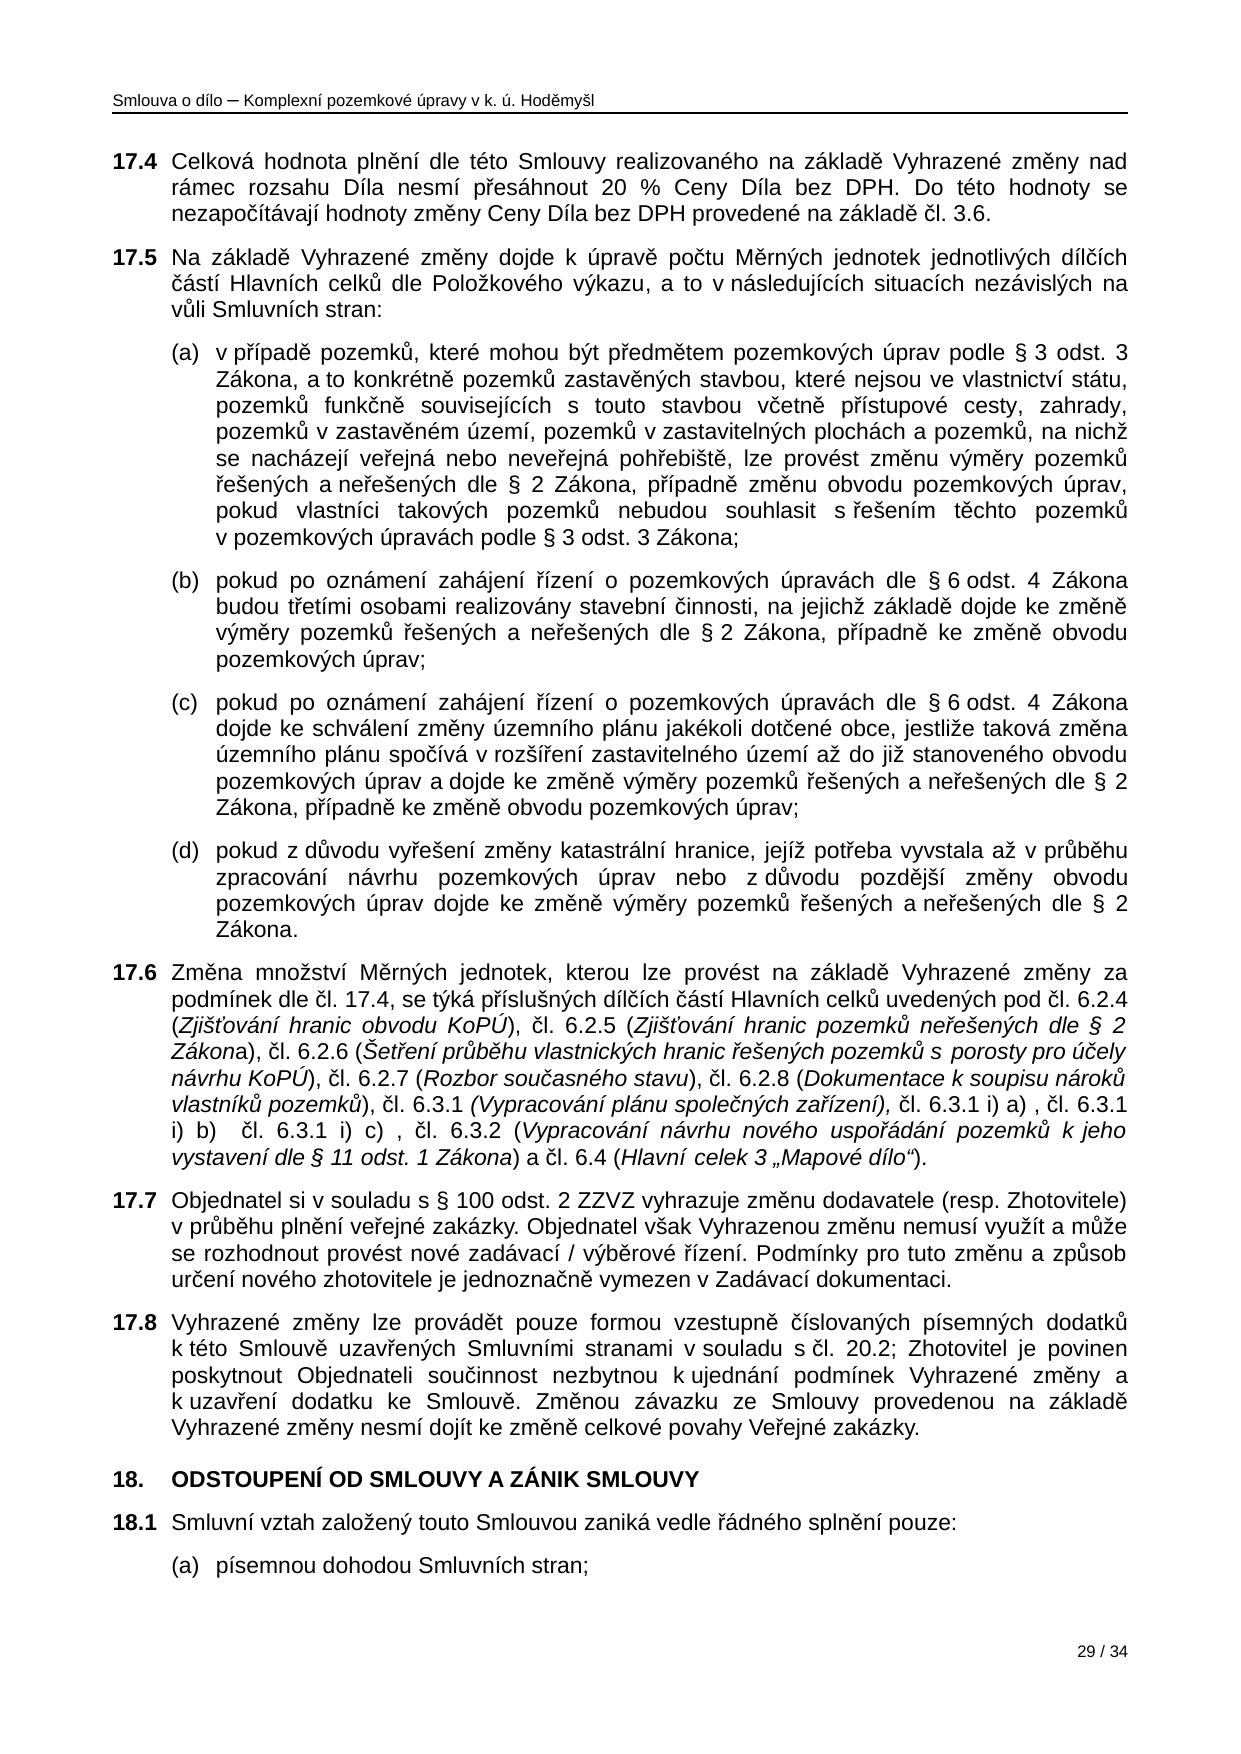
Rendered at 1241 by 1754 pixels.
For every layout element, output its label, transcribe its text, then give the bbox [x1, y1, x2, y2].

text Na základě Vyhrazené změny dojde k úpravě počtu Měrných jednotek jednotlivých dílčích částí Hlavních celků dle Položkového výkazu, a to v následujících situacích nezávislých na vůli Smluvních stran: [112, 243, 1128, 322]
text Změna množství Měrných jednotek, kterou lze provést na základě Vyhrazené změny za podmínek dle čl. 17.4, se týká příslušných dílčích částí Hlavních celků uvedených pod čl. 6.2.4 (Zjišťování hranic obvodu KoPÚ), čl. 6.2.5 (Zjišťování hranic pozemků neřešených dle § 2 Zákona), čl. 6.2.6 (Šetření průběhu vlastnických hranic řešených pozemků s porosty pro účely návrhu KoPÚ), čl. 6.2.7 (Rozbor současného stavu), čl. 6.2.8 (Dokumentace k soupisu nároků vlastníků pozemků), čl. 6.3.1 (Vypracování plánu společných zařízení), čl. 6.3.1 i) a), čl. 6.3.1 i) b), čl. 6.3.1 i) c), čl. 6.3.2 (Vypracování návrhu nového uspořádání pozemků k jeho vystavení dle § 11 odst. 1 Zákona) a čl. 6.4 (Hlavní celek 3 „Mapové dílo“). [112, 959, 1128, 1170]
list písemnou dohodou Smluvních stran; [171, 1552, 1128, 1578]
text Celková hodnota plnění dle této Smlouvy realizovaného na základě Vyhrazené změny nad rámec rozsahu Díla nesmí přesáhnout 20 % Ceny Díla bez DPH. Do této hodnoty se nezapočítávají hodnoty změny Ceny Díla bez DPH provedené na základě čl. 3.6. [112, 148, 1128, 227]
list pokud po oznámení zahájení řízení o pozemkových úpravách dle § 6 odst. 4 Zákona dojde ke schválení změny územního plánu jakékoli dotčené obce, jestliže taková změna územního plánu spočívá v rozšíření zastavitelného území až do již stanoveného obvodu pozemkových úprav a dojde ke změně výměry pozemků řešených a neřešených dle § 2 Zákona, případně ke změně obvodu pozemkových úprav; [171, 689, 1128, 821]
text Smluvní vztah založený touto Smlouvou zaniká vedle řádného splnění pouze: [112, 1509, 1128, 1535]
text ODSTOUPENÍ OD SMLOUVY a zánik smlouvy [112, 1466, 1128, 1492]
list v případě pozemků, které mohou být předmětem pozemkových úprav podle § 3 odst. 3 Zákona, a to konkrétně pozemků zastavěných stavbou, které nejsou ve vlastnictví státu, pozemků funkčně souvisejících s touto stavbou včetně přístupové cesty, zahrady, pozemků v zastavěném území, pozemků v zastavitelných plochách a pozemků, na nichž se nacházejí veřejná nebo neveřejná pohřebiště, lze provést změnu výměry pozemků řešených a neřešených dle § 2 Zákona, případně změnu obvodu pozemkových úprav, pokud vlastníci takových pozemků nebudou souhlasit s řešením těchto pozemků v pozemkových úpravách podle § 3 odst. 3 Zákona; [171, 339, 1128, 550]
list pokud po oznámení zahájení řízení o pozemkových úpravách dle § 6 odst. 4 Zákona budou třetími osobami realizovány stavební činnosti, na jejichž základě dojde ke změně výměry pozemků řešených a neřešených dle § 2 Zákona, případně ke změně obvodu pozemkových úprav; [171, 567, 1128, 672]
list pokud z důvodu vyřešení změny katastrální hranice, jejíž potřeba vyvstala až v průběhu zpracování návrhu pozemkových úprav nebo z důvodu pozdější změny obvodu pozemkových úprav dojde ke změně výměry pozemků řešených a neřešených dle § 2 Zákona. [171, 837, 1128, 943]
text Vyhrazené změny lze provádět pouze formou vzestupně číslovaných písemných dodatků k této Smlouvě uzavřených Smluvními stranami v souladu s čl. 20.2; Zhotovitel je povinen poskytnout Objednateli součinnost nezbytnou k ujednání podmínek Vyhrazené změny a k uzavření dodatku ke Smlouvě. Změnou závazku ze Smlouvy provedenou na základě Vyhrazené změny nesmí dojít ke změně celkové povahy Veřejné zakázky. [112, 1309, 1128, 1441]
text Objednatel si v souladu s § 100 odst. 2 ZZVZ vyhrazuje změnu dodavatele (resp. Zhotovitele) v průběhu plnění veřejné zakázky. Objednatel však Vyhrazenou změnu nemusí využít a může se rozhodnout provést nové zadávací / výběrové řízení. Podmínky pro tuto změnu a způsob určení nového zhotovitele je jednoznačně vymezen v Zadávací dokumentaci. [112, 1187, 1128, 1292]
